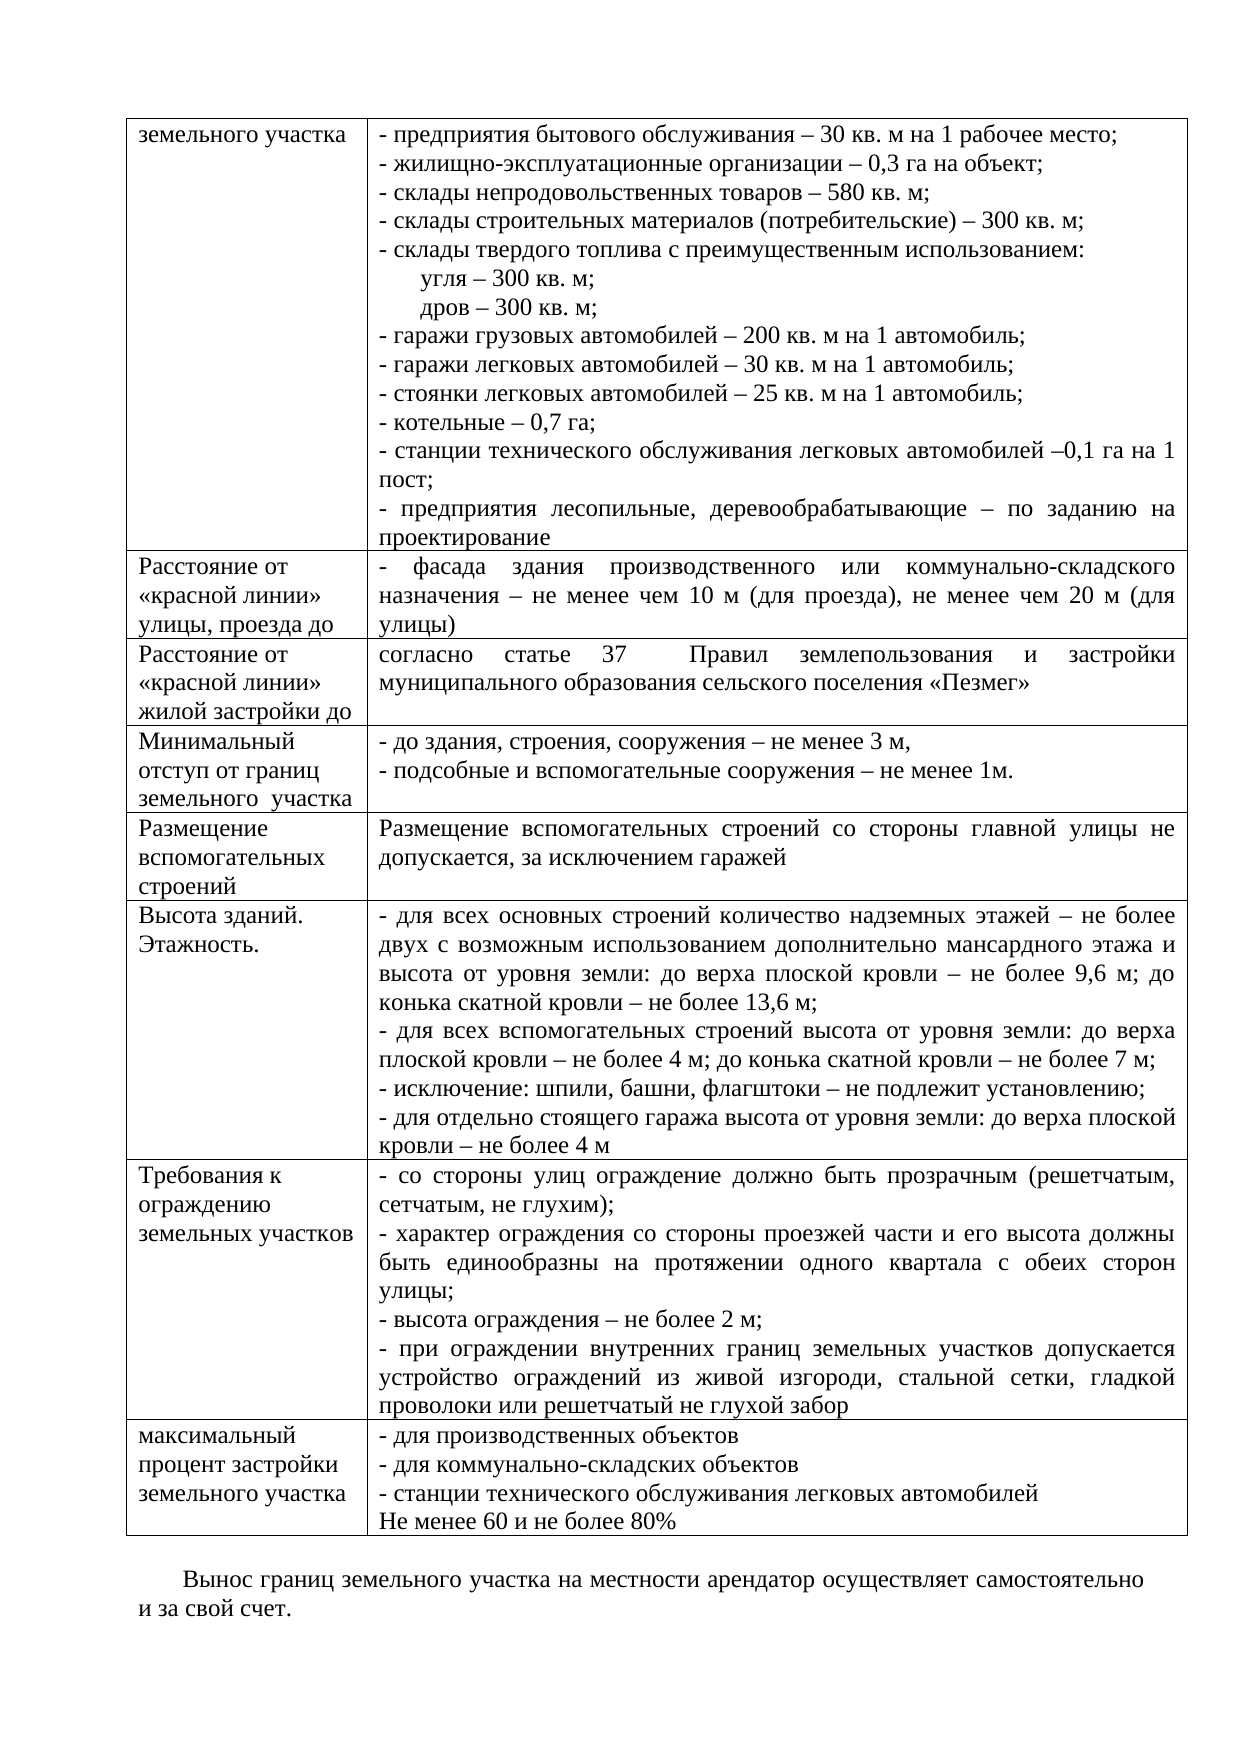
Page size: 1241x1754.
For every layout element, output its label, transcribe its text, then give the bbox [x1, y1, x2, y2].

table_cell Требования к ограждению земельных участков [127, 1160, 367, 1419]
table_cell Размещение вспомогательных строений со стороны главной улицы не допускается, за исключением гаражей [368, 813, 1187, 899]
table_cell Высота зданий. Этажность. [127, 901, 367, 1159]
table_cell - до здания, строения, сооружения – не менее 3 м, - подсобные и вспомогательные сооружения – не менее 1м. [368, 726, 1187, 812]
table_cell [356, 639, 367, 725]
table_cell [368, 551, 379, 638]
table_cell максимальный процент застройки земельного участка [127, 1420, 367, 1535]
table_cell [127, 1536, 1157, 1622]
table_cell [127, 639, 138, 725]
table_cell - для производственных объектов - для коммунально-складских объектов - станции технического обслуживания легковых автомобилей Не менее 60 и не более 80% [368, 1420, 1187, 1535]
table_cell согласно статье 37 Правил землепользования и застройки муниципального образования сельского поселения «Пезмег» [368, 639, 1187, 725]
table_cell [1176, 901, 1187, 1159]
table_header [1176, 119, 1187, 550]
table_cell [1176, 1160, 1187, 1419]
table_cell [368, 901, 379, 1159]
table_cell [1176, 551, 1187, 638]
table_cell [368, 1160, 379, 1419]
table_header Минимальная (максимальная) площадь земельного участка [127, 119, 367, 550]
